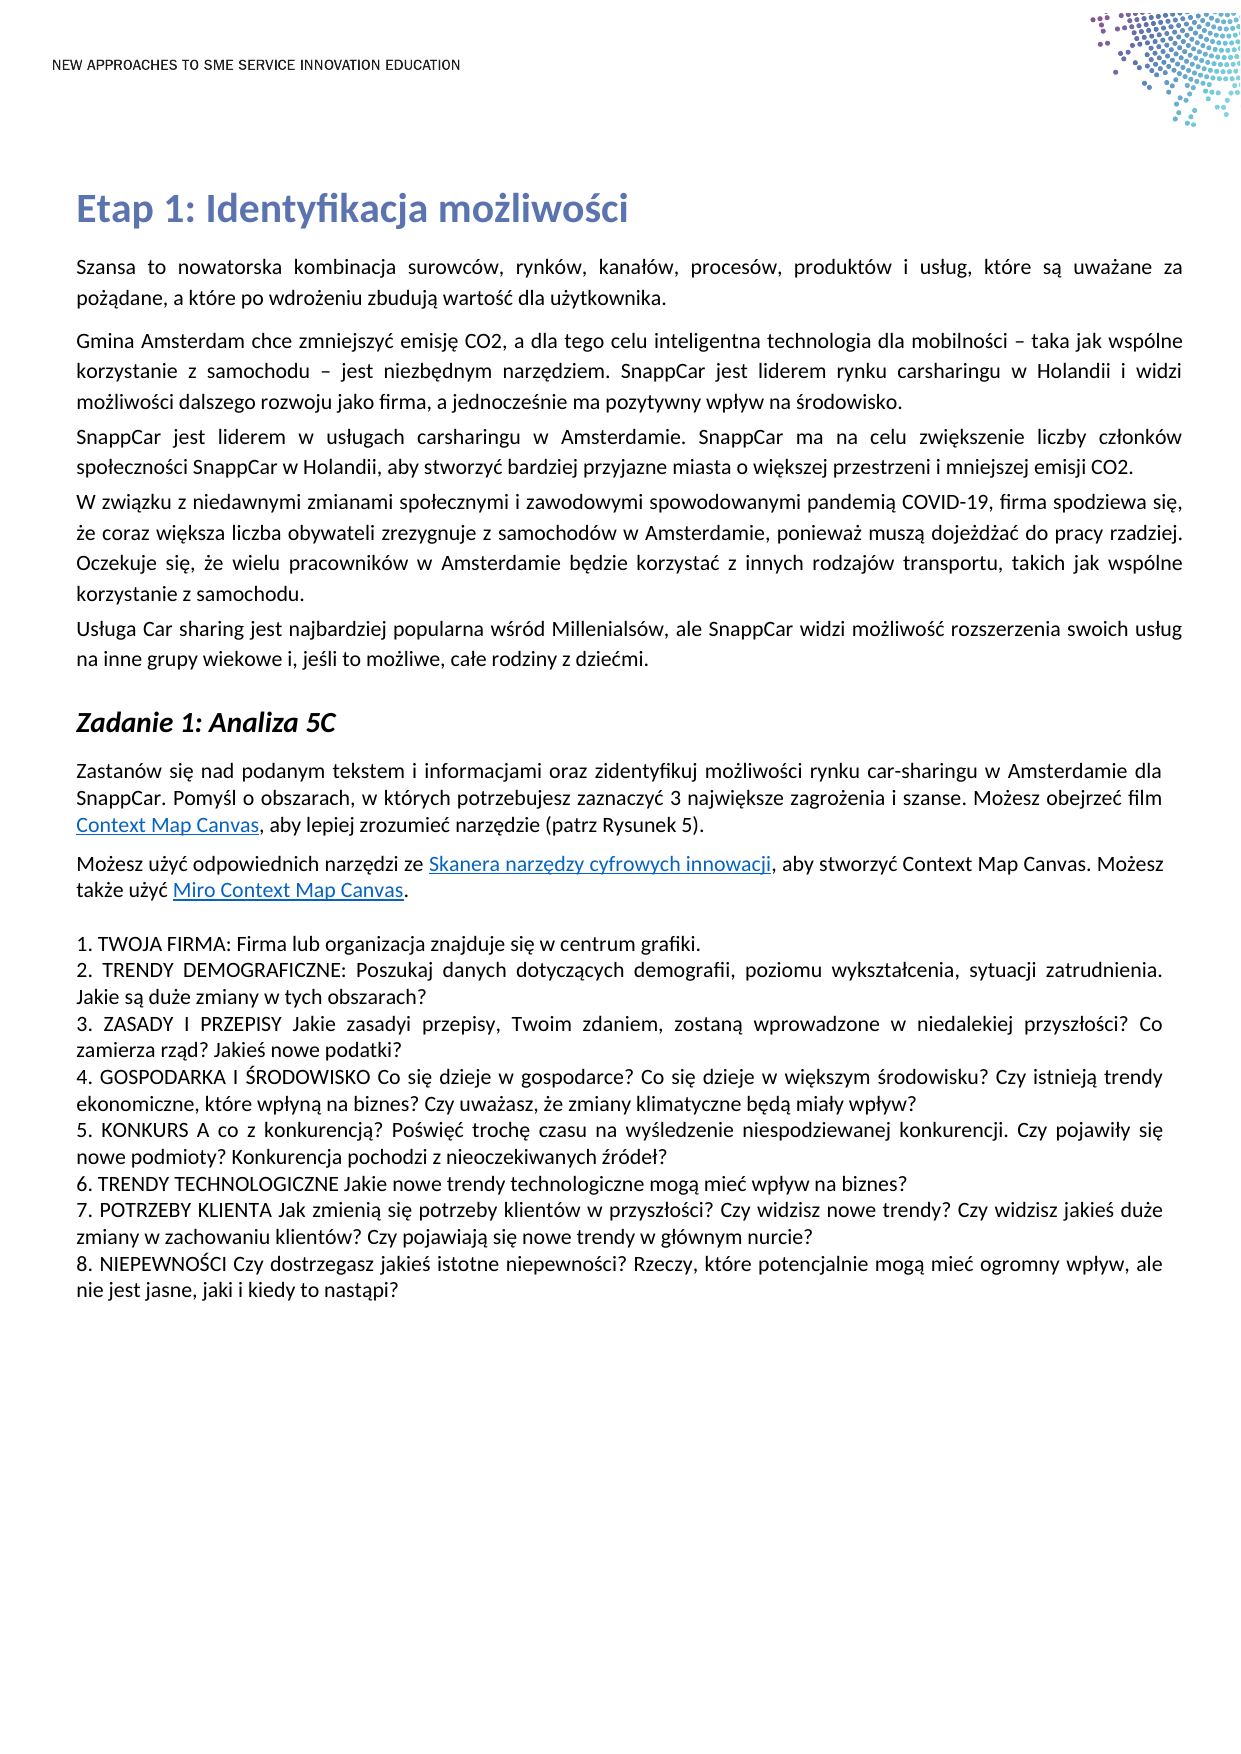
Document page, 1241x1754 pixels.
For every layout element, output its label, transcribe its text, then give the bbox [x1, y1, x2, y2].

text 8. NIEPEWNOŚCI Czy dostrzegasz jakieś istotne niepewności? Rzeczy, które potencjalnie mogą mieć ogromny wpływ, ale nie jest jasne, jaki i kiedy to nastąpi? [76, 1250, 1164, 1303]
text 7. POTRZEBY KLIENTA Jak zmienią się potrzeby klientów w przyszłości? Czy widzisz nowe trendy? Czy widzisz jakieś duże zmiany w zachowaniu klientów? Czy pojawiają się nowe trendy w głównym nurcie? [76, 1197, 1164, 1250]
text Usługa Car sharing jest najbardziej popularna wśród Millenialsów, ale SnappCar widzi możliwość rozszerzenia swoich usług na inne grupy wiekowe i, jeśli to możliwe, całe rodziny z dziećmi. [76, 615, 1184, 672]
text 4. GOSPODARKA I ŚRODOWISKO Co się dzieje w gospodarce? Co się dzieje w większym środowisku? Czy istnieją trendy ekonomiczne, które wpłyną na biznes? Czy uważasz, że zmiany klimatyczne będą miały wpływ? [76, 1063, 1164, 1117]
text Możesz użyć odpowiednich narzędzi ze Skanera narzędzy cyfrowych innowacji, aby stworzyć Context Map Canvas. Możesz także użyć Miro Context Map Canvas. [76, 850, 1164, 903]
text Gmina Amsterdam chce zmniejszyć emisję CO2, a dla tego celu inteligentna technologia dla mobilności – taka jak wspólne korzystanie z samochodu – jest niezbędnym narzędziem. SnappCar jest liderem rynku carsharingu w Holandii i widzi możliwości dalszego rozwoju jako firma, a jednocześnie ma pozytywny wpływ na środowisko. [76, 327, 1184, 415]
text Zastanów się nad podanym tekstem i informacjami oraz zidentyfikuj możliwości rynku car-sharingu w Amsterdamie dla SnappCar. Pomyśl o obszarach, w których potrzebujesz zaznaczyć 3 największe zagrożenia i szanse. Możesz obejrzeć film Context Map Canvas, aby lepiej zrozumieć narzędzie (patrz Rysunek 5). [76, 757, 1164, 837]
picture [53, 13, 1241, 127]
text 1. TWOJA FIRMA: Firma lub organizacja znajduje się w centrum grafiki. [76, 930, 1164, 957]
text 6. TRENDY TECHNOLOGICZNE Jakie nowe trendy technologiczne mogą mieć wpływ na biznes? [76, 1170, 1164, 1197]
subtitle Zadanie 1: Analiza 5C [76, 704, 1184, 739]
text 3. ZASADY I PRZEPISY Jakie zasadyi przepisy, Twoim zdaniem, zostaną wprowadzone w niedalekiej przyszłości? Co zamierza rząd? Jakieś nowe podatki? [76, 1010, 1164, 1063]
text Szansa to nowatorska kombinacja surowców, rynków, kanałów, procesów, produktów i usług, które są uważane za pożądane, a które po wdrożeniu zbudują wartość dla użytkownika. [76, 253, 1184, 310]
text 5. KONKURS A co z konkurencją? Poświęć trochę czasu na wyśledzenie niespodziewanej konkurencji. Czy pojawiły się nowe podmioty? Konkurencja pochodzi z nieoczekiwanych źródeł? [76, 1117, 1164, 1170]
text SnappCar jest liderem w usługach carsharingu w Amsterdamie. SnappCar ma na celu zwiększenie liczby członków społeczności SnappCar w Holandii, aby stworzyć bardziej przyjazne miasta o większej przestrzeni i mniejszej emisji CO2. [76, 423, 1184, 480]
subtitle Etap 1: Identyfikacja możliwości [76, 182, 1184, 233]
text 2. TRENDY DEMOGRAFICZNE: Poszukaj danych dotyczących demografii, poziomu wykształcenia, sytuacji zatrudnienia. Jakie są duże zmiany w tych obszarach? [76, 957, 1164, 1010]
text W związku z niedawnymi zmianami społecznymi i zawodowymi spowodowanymi pandemią COVID-19, firma spodziewa się, że coraz większa liczba obywateli zrezygnuje z samochodów w Amsterdamie, ponieważ muszą dojeżdżać do pracy rzadziej. Oczekuje się, że wielu pracowników w Amsterdamie będzie korzystać z innych rodzajów transportu, takich jak wspólne korzystanie z samochodu. [76, 488, 1184, 607]
